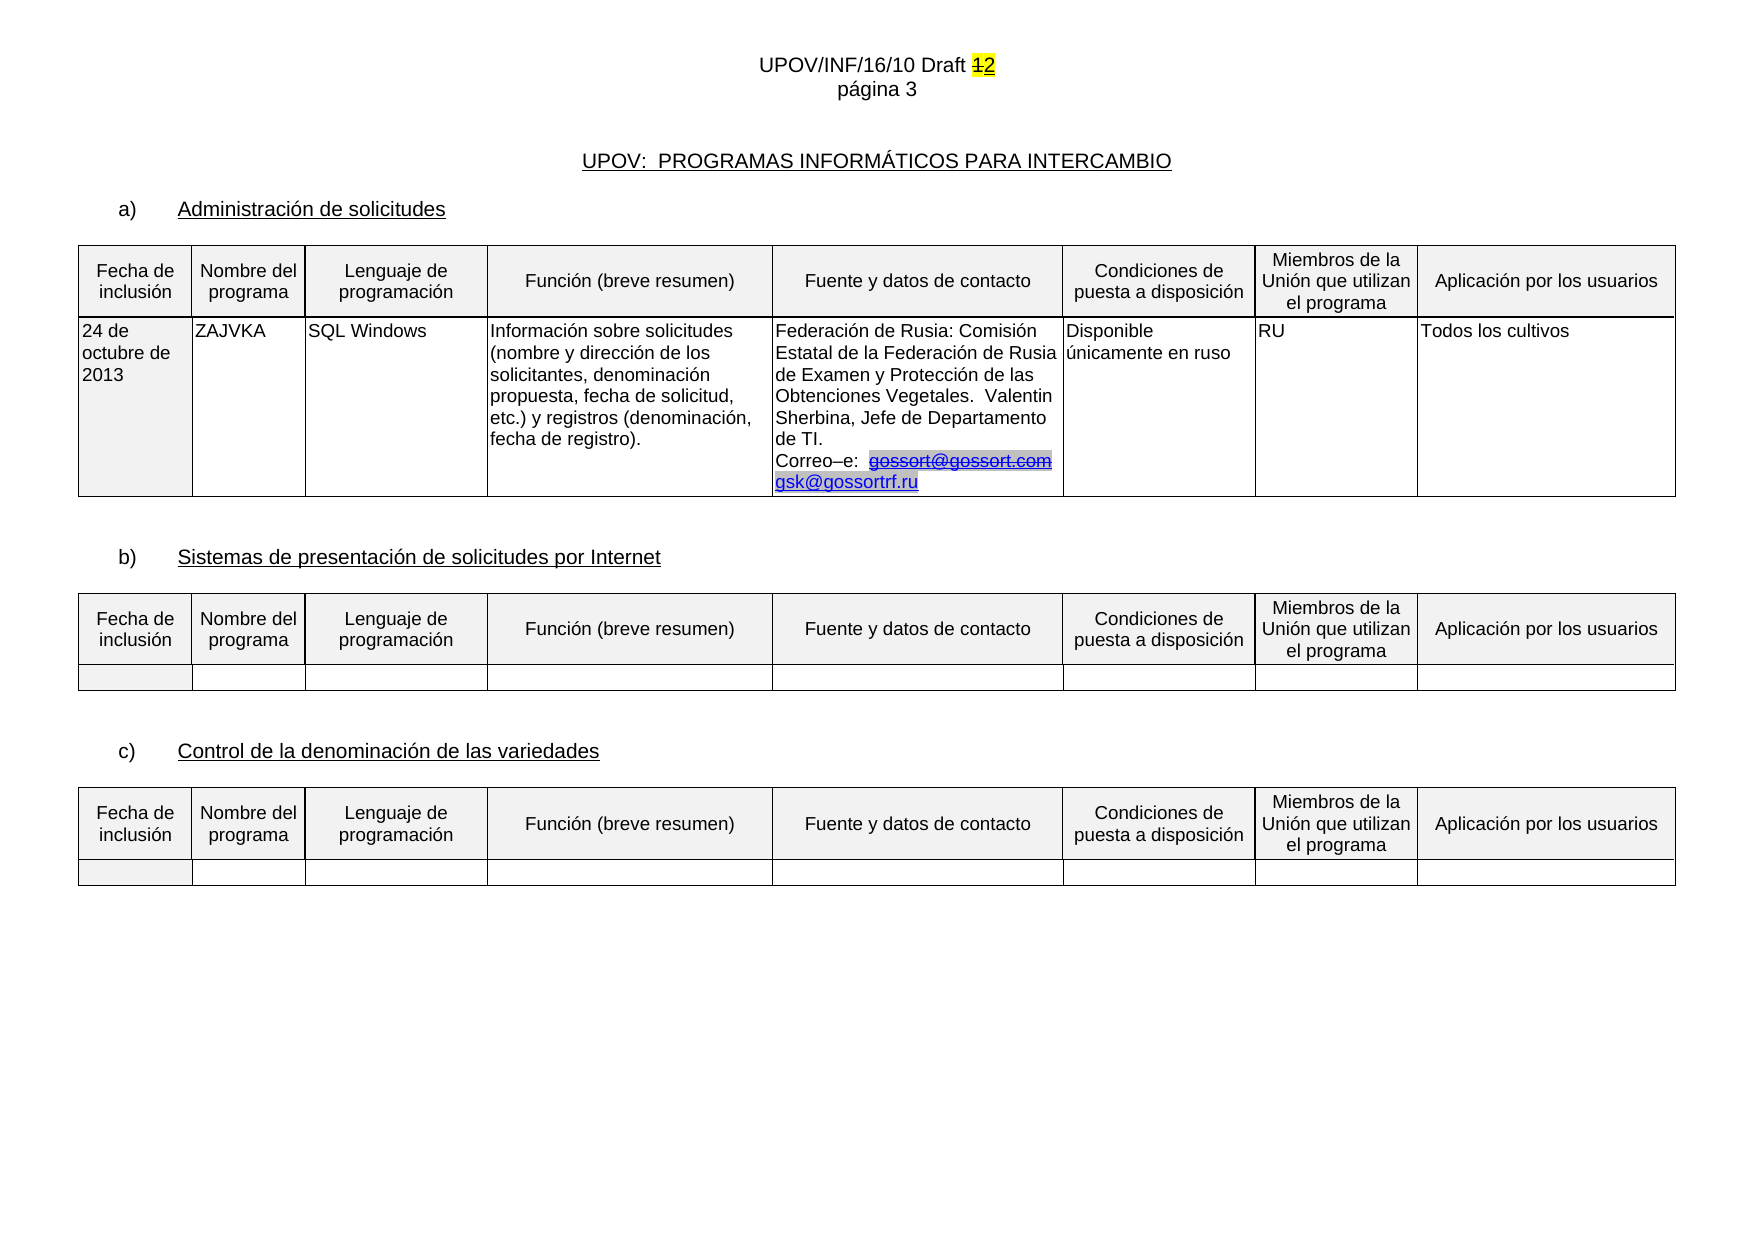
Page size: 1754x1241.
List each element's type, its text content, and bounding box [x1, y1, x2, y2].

table_header Función (breve resumen) [488, 594, 772, 664]
table_header Fecha de inclusión [79, 788, 191, 859]
table_header Condiciones de puesta a disposición [1063, 788, 1254, 859]
table_header Función (breve resumen) [488, 788, 772, 859]
table_cell [488, 665, 772, 690]
table_header Lenguaje de programación [306, 246, 487, 316]
table_cell Todos los cultivos [1418, 316, 1675, 496]
table_header Fecha de inclusión [79, 594, 191, 664]
table_header Aplicación por los usuarios [1418, 788, 1675, 859]
table_cell ZAJVKA [193, 318, 305, 496]
table_cell [306, 860, 487, 885]
text c) Control de la denominación de las variedades [118, 739, 1636, 763]
table_header Función (breve resumen) [488, 246, 772, 316]
table_header Lenguaje de programación [306, 594, 487, 664]
table_cell [1256, 665, 1417, 690]
table_header Nombre del programa [192, 246, 304, 316]
table_cell [1418, 859, 1675, 885]
table_header Condiciones de puesta a disposición [1063, 246, 1254, 316]
text UPOV: PROGRAMAS INFORMÁTICOS PARA INTERCAMBIO [118, 149, 1636, 173]
text a) Administración de solicitudes [118, 197, 1636, 221]
table_header Aplicación por los usuarios [1418, 246, 1675, 316]
text b) Sistemas de presentación de solicitudes por Internet [118, 545, 1636, 569]
table_header Fecha de inclusión [79, 246, 191, 316]
table_header Miembros de la Unión que utilizan el programa [1256, 246, 1417, 316]
table_cell RU [1256, 318, 1417, 496]
table_header Condiciones de puesta a disposición [1063, 594, 1254, 664]
table_cell [193, 665, 305, 690]
table_cell [488, 860, 772, 885]
table_cell [193, 860, 305, 885]
table_cell 24 de octubre de 2013 [79, 318, 192, 496]
table_header Fuente y datos de contacto [773, 246, 1062, 316]
table_cell Disponible únicamente en ruso [1064, 318, 1255, 496]
table_cell [306, 665, 487, 690]
table_cell [1418, 664, 1675, 690]
table_header Lenguaje de programación [306, 788, 487, 859]
table_cell [773, 665, 1063, 690]
table_cell SQL Windows [306, 318, 487, 496]
table_cell Federación de Rusia: Comisión Estatal de la Federación de Rusia de Examen y Protección de las Obtenciones Vegetales. Valentin Sherbina, Jefe de Departamento de TI. Correo–e: gossort@gossort.com gsk@gossortrf.ru [773, 318, 1063, 496]
table_cell [79, 665, 192, 690]
table_cell [1256, 860, 1417, 885]
table_cell [79, 860, 192, 885]
table_header Nombre del programa [192, 788, 304, 859]
table_header Fuente y datos de contacto [773, 788, 1062, 859]
table_cell [1064, 860, 1255, 885]
table_cell [773, 860, 1063, 885]
table_header Miembros de la Unión que utilizan el programa [1256, 788, 1417, 859]
table_cell Información sobre solicitudes (nombre y dirección de los solicitantes, denominación propuesta, fecha de solicitud, etc.) y registros (denominación, fecha de registro). [488, 318, 772, 496]
table_header Aplicación por los usuarios [1418, 594, 1675, 664]
table_cell [1064, 665, 1255, 690]
table_header Nombre del programa [192, 594, 304, 664]
table_header Fuente y datos de contacto [773, 594, 1062, 664]
table_header Miembros de la Unión que utilizan el programa [1256, 594, 1417, 664]
